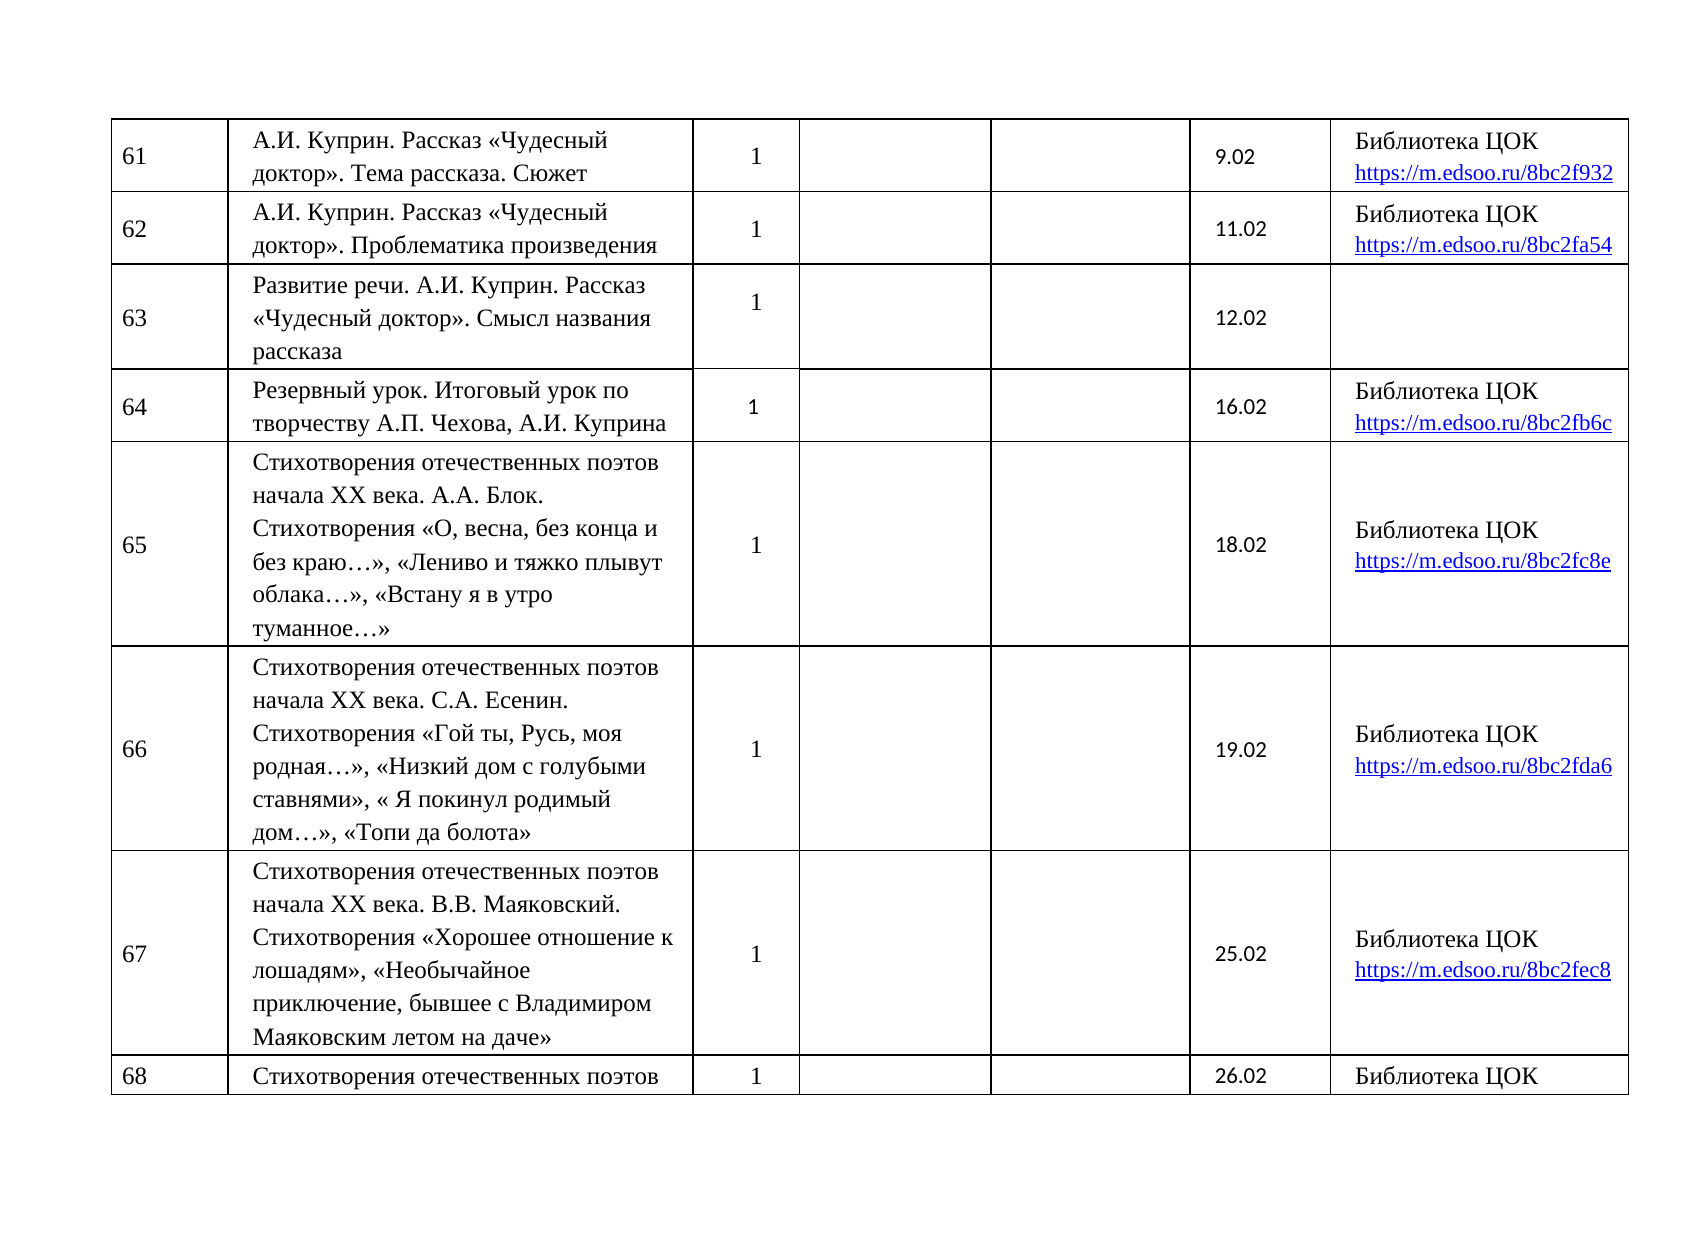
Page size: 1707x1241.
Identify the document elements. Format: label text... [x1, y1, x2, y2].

table_cell [800, 265, 990, 368]
table_cell [1331, 265, 1628, 368]
table_cell [992, 265, 1189, 368]
table_cell [992, 647, 1189, 850]
table_cell Развитие речи. А.И. Куприн. Рассказ «Чудесный доктор». Смысл названия рассказа [229, 265, 692, 368]
table_cell Библиотека ЦОК https://m.edsoo.ru/8bc2f932 [1331, 120, 1628, 191]
table_cell 11.02 [1191, 192, 1330, 263]
table_cell Стихотворения отечественных поэтов начала ХХ века. В.В. Маяковский. Стихотворения «Хорошее отношение к лошадям», «Необычайное приключение, бывшее с Владимиром Маяковским летом на даче» [229, 851, 692, 1054]
table_cell 9.02 [1191, 120, 1330, 191]
table_cell 12.02 [1191, 265, 1330, 368]
table_cell Стихотворения отечественных поэтов начала ХХ века. А.А. Блок. Стихотворения «О, весна, без конца и без краю…», «Лениво и тяжко плывут облака…», «Встану я в утро туманное…» [229, 442, 692, 645]
table_cell 68 [112, 1056, 227, 1093]
table_cell Библиотека ЦОК https://m.edsoo.ru/8bc2fb6c [1331, 370, 1628, 441]
table_cell 1 [694, 265, 799, 368]
table_cell 67 [112, 851, 227, 1054]
table_cell [992, 192, 1189, 263]
table_cell Библиотека ЦОК https://m.edsoo.ru/8bc2fa54 [1331, 192, 1628, 263]
table_cell [992, 442, 1189, 645]
table_cell Стихотворения отечественных поэтов начала ХХ века. С.А. Есенин. Стихотворения «Гой ты, Русь, моя родная…», «Низкий дом с голубыми ставнями», « Я покинул родимый дом…», «Топи да болота» [229, 647, 692, 850]
table_cell [800, 192, 990, 263]
table_cell 1 [694, 369, 799, 441]
table_cell Библиотека ЦОК https://m.edsoo.ru/8bc2fda6 [1331, 647, 1628, 850]
table_cell [800, 647, 990, 850]
table_cell 61 [112, 120, 227, 191]
table_cell [992, 851, 1189, 1054]
table_cell 64 [112, 370, 227, 441]
table_cell 18.02 [1191, 442, 1330, 645]
table_cell 16.02 [1191, 370, 1330, 441]
table_cell Библиотека ЦОК https://m.edsoo.ru/8bc2fec8 [1331, 851, 1628, 1054]
table_cell [800, 442, 990, 645]
table_cell 1 [694, 120, 799, 191]
table_cell [992, 370, 1189, 441]
table_cell [800, 1056, 990, 1093]
table_cell 66 [112, 647, 227, 850]
table_cell [800, 851, 990, 1054]
table_cell [800, 120, 990, 191]
table_cell 63 [112, 265, 227, 368]
table_cell [800, 370, 990, 441]
table_cell Библиотека ЦОК https://m.edsoo.ru/8bc2fc8e [1331, 442, 1628, 645]
table_cell 26.02 [1191, 1056, 1330, 1093]
table_cell 1 [694, 851, 799, 1054]
table_cell Резервный урок. Итоговый урок по творчеству А.П. Чехова, А.И. Куприна [229, 370, 692, 441]
table_cell 62 [112, 192, 227, 263]
table_cell 1 [694, 1056, 799, 1093]
table_cell 1 [694, 647, 799, 850]
table_cell А.И. Куприн. Рассказ «Чудесный доктор». Проблематика произведения [229, 192, 692, 263]
table_cell [992, 1056, 1189, 1093]
table_cell 65 [112, 442, 227, 645]
table_cell 25.02 [1191, 851, 1330, 1054]
table_cell А.И. Куприн. Рассказ «Чудесный доктор». Тема рассказа. Сюжет [229, 120, 692, 191]
table_cell 19.02 [1191, 647, 1330, 850]
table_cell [229, 1056, 692, 1093]
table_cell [1331, 1056, 1628, 1093]
table_cell 1 [694, 442, 799, 645]
table_cell [992, 120, 1189, 191]
table_cell 1 [694, 192, 799, 263]
